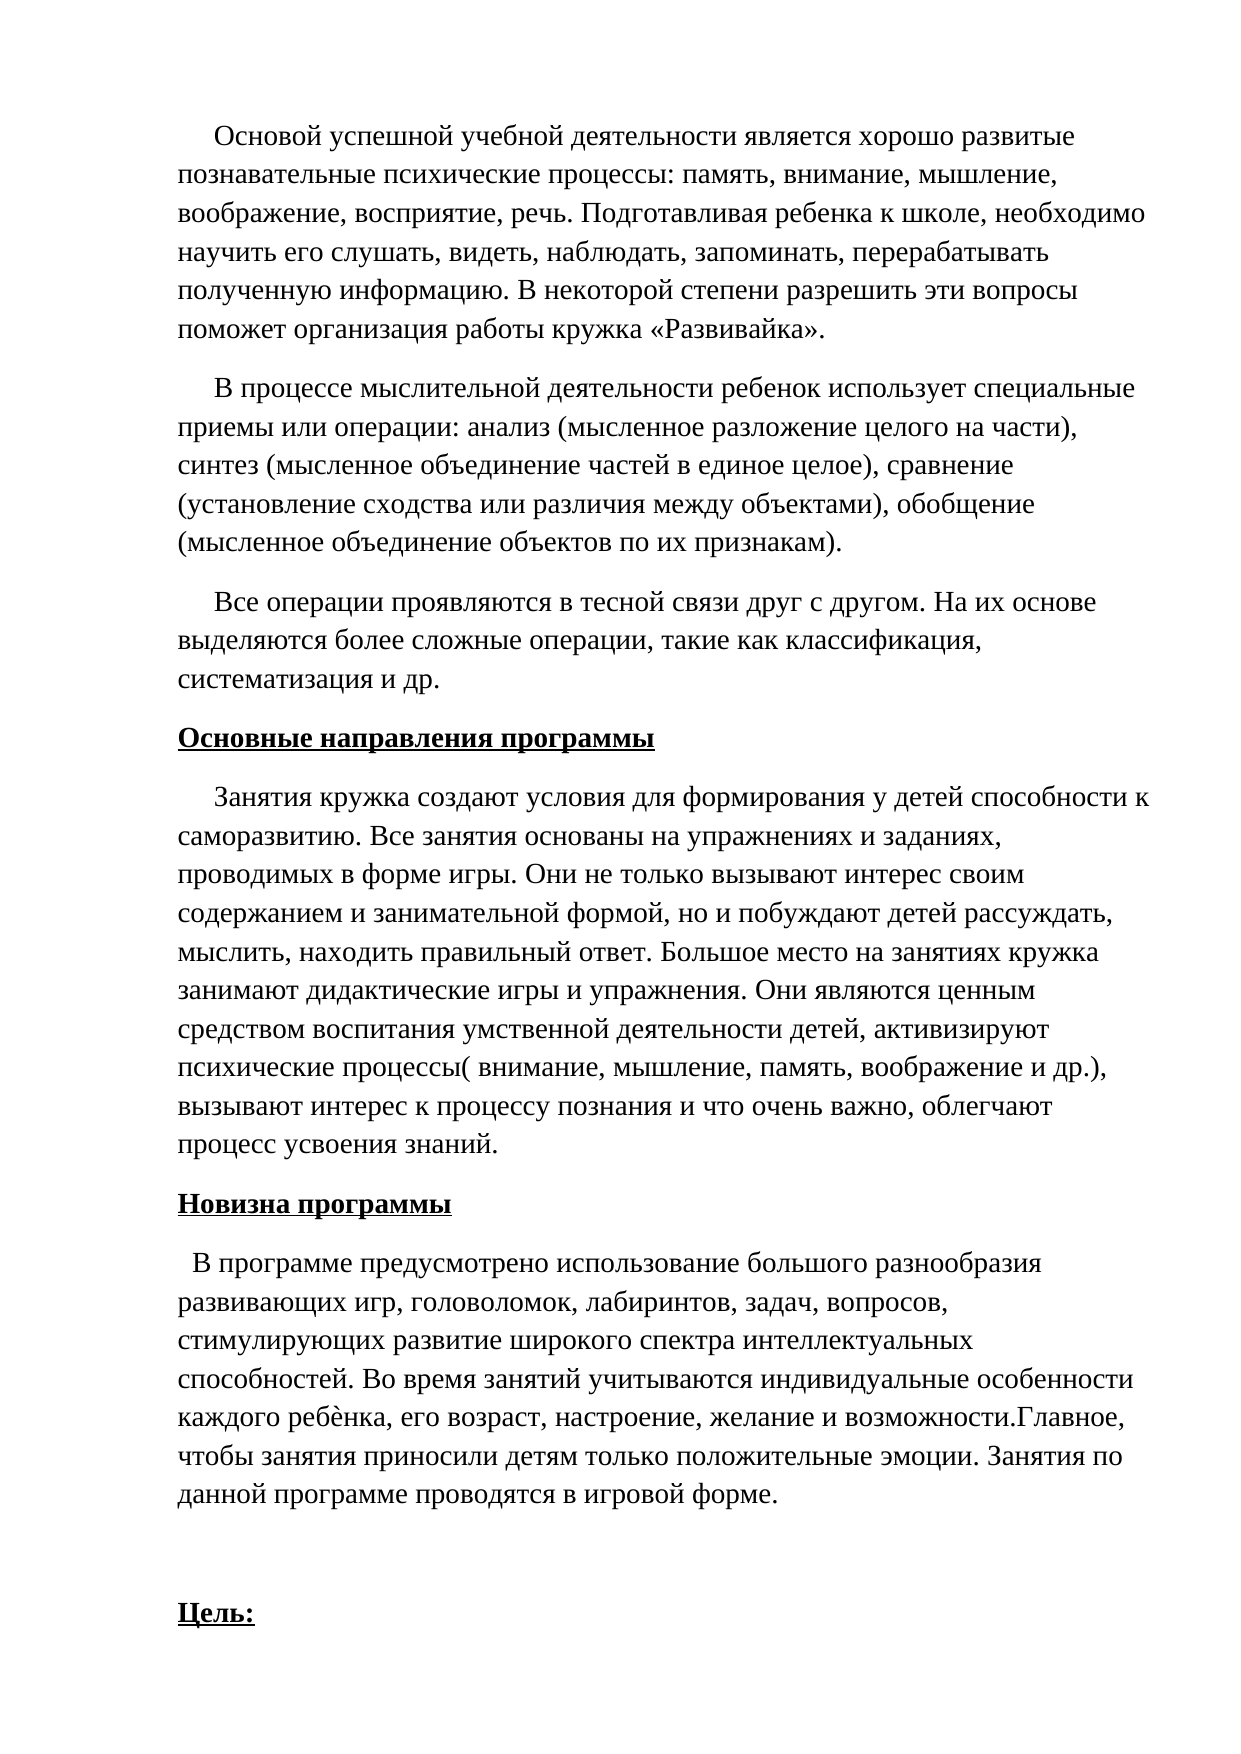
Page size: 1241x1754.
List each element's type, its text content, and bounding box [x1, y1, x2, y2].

text В программе предусмотрено использование большого разнообразия развивающих игр, головоломок, лабиринтов, задач, вопросов, стимулирующих развитие широкого спектра интеллектуальных способностей. Во время занятий учитываются индивидуальные особенности каждого ребѐнка, его возраст, настроение, желание и возможности.Главное, чтобы занятия приносили детям только положительные эмоции. Занятия по данной программе проводятся в игровой форме. [177, 1245, 1152, 1510]
text В процессе мыслительной деятельности ребенок использует специальные приемы или операции: анализ (мысленное разложение целого на части), синтез (мысленное объединение частей в единое целое), сравнение (установление сходства или различия между объектами), обобщение (мысленное объединение объектов по их признакам). [177, 370, 1152, 558]
text Новизна программы [177, 1186, 1152, 1219]
text Основные направления программы [177, 720, 1152, 754]
text Все операции проявляются в тесной связи друг с другом. На их основе выделяются более сложные операции, такие как классификация, систематизация и др. [177, 584, 1152, 694]
text Занятия кружка создают условия для формирования у детей способности к саморазвитию. Все занятия основаны на упражнениях и заданиях, проводимых в форме игры. Они не только вызывают интерес своим содержанием и занимательной формой, но и побуждают детей рассуждать, мыслить, находить правильный ответ. Большое место на занятиях кружка занимают дидактические игры и упражнения. Они являются ценным средством воспитания умственной деятельности детей, активизируют психические процессы( внимание, мышление, память, воображение и др.), вызывают интерес к процессу познания и что очень важно, облегчают процесс усвоения знаний. [177, 779, 1152, 1160]
text Цель: [177, 1595, 1152, 1629]
text Основой успешной учебной деятельности является хорошо развитые познавательные психические процессы: память, внимание, мышление, воображение, восприятие, речь. Подготавливая ребенка к школе, необходимо научить его слушать, видеть, наблюдать, запоминать, перерабатывать полученную информацию. В некоторой степени разрешить эти вопросы поможет организация работы кружка «Развивайка». [177, 118, 1152, 344]
